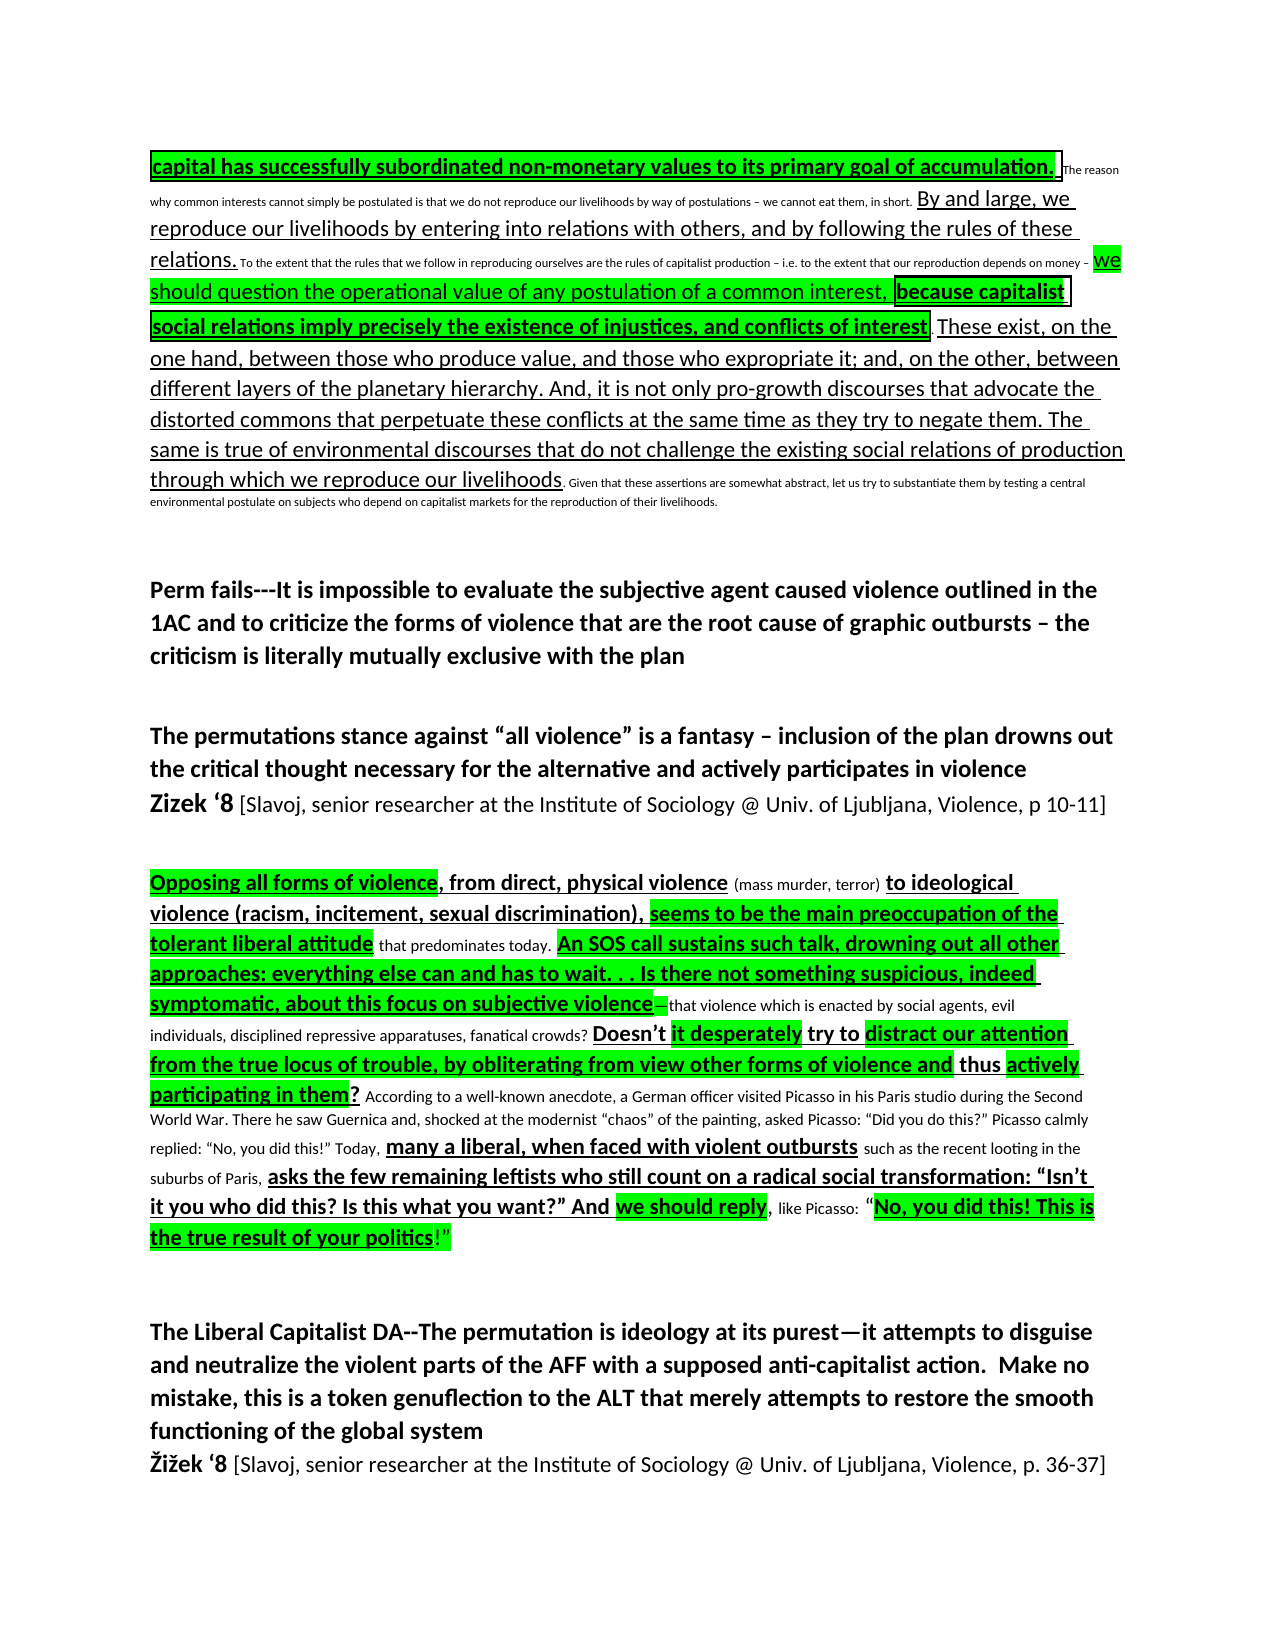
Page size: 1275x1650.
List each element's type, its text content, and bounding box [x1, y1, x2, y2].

text Žižek ‘8 [Slavoj, senior researcher at the Institute of Sociology @ Univ. of Ljubljana, Violence, p. 36-37] [150, 1448, 1125, 1479]
text The permutations stance against “all violence” is a fantasy – inclusion of the plan drowns out the critical thought necessary for the alternative and actively participates in violence Zizek ‘8 [Slavoj, senior researcher at the Institute of Sociology @ Univ. of Ljubljana, Violence, p 10-11] [150, 720, 1125, 819]
text The Liberal Capitalist DA--The permutation is ideology at its purest—it attempts to disguise and neutralize the violent parts of the AFF with a supposed anti-capitalist action. Make no mistake, this is a token genuflection to the ALT that merely attempts to restore the smooth functioning of the global system [150, 1316, 1125, 1446]
text Perm fails---It is impossible to evaluate the subjective agent caused violence outlined in the 1AC and to criticize the forms of violence that are the root cause of graphic outbursts – the criticism is literally mutually exclusive with the plan [150, 574, 1125, 671]
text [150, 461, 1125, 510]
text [150, 150, 1125, 459]
text Opposing all forms of violence, from direct, physical violence (mass murder, terror) to ideological violence (racism, incitement, sexual discrimination), seems to be the main preoccupation of the tolerant liberal attitude that predominates today. An SOS call sustains such talk, drowning out all other approaches: everything else can and has to wait. . . Is there not something suspicious, indeed symptomatic, about this focus on subjective violence—that violence which is enacted by social agents, evil individuals, disciplined repressive apparatuses, fanatical crowds? Doesn’t it desperately try to distract our attention from the true locus of trouble, by obliterating from view other forms of violence and thus actively participating in them? According to a well-known anecdote, a German officer visited Picasso in his Paris studio during the Second World War. There he saw Guernica and, shocked at the modernist “chaos” of the painting, asked Picasso: “Did you do this?” Picasso calmly replied: “No, you did this!” Today, many a liberal, when faced with violent outbursts such as the recent looting in the suburbs of Paris, asks the few remaining leftists who still count on a radical social transformation: “Isn’t it you who did this? Is this what you want?” And we should reply, like Picasso: “No, you did this! This is the true result of your politics!” [150, 868, 1095, 1251]
